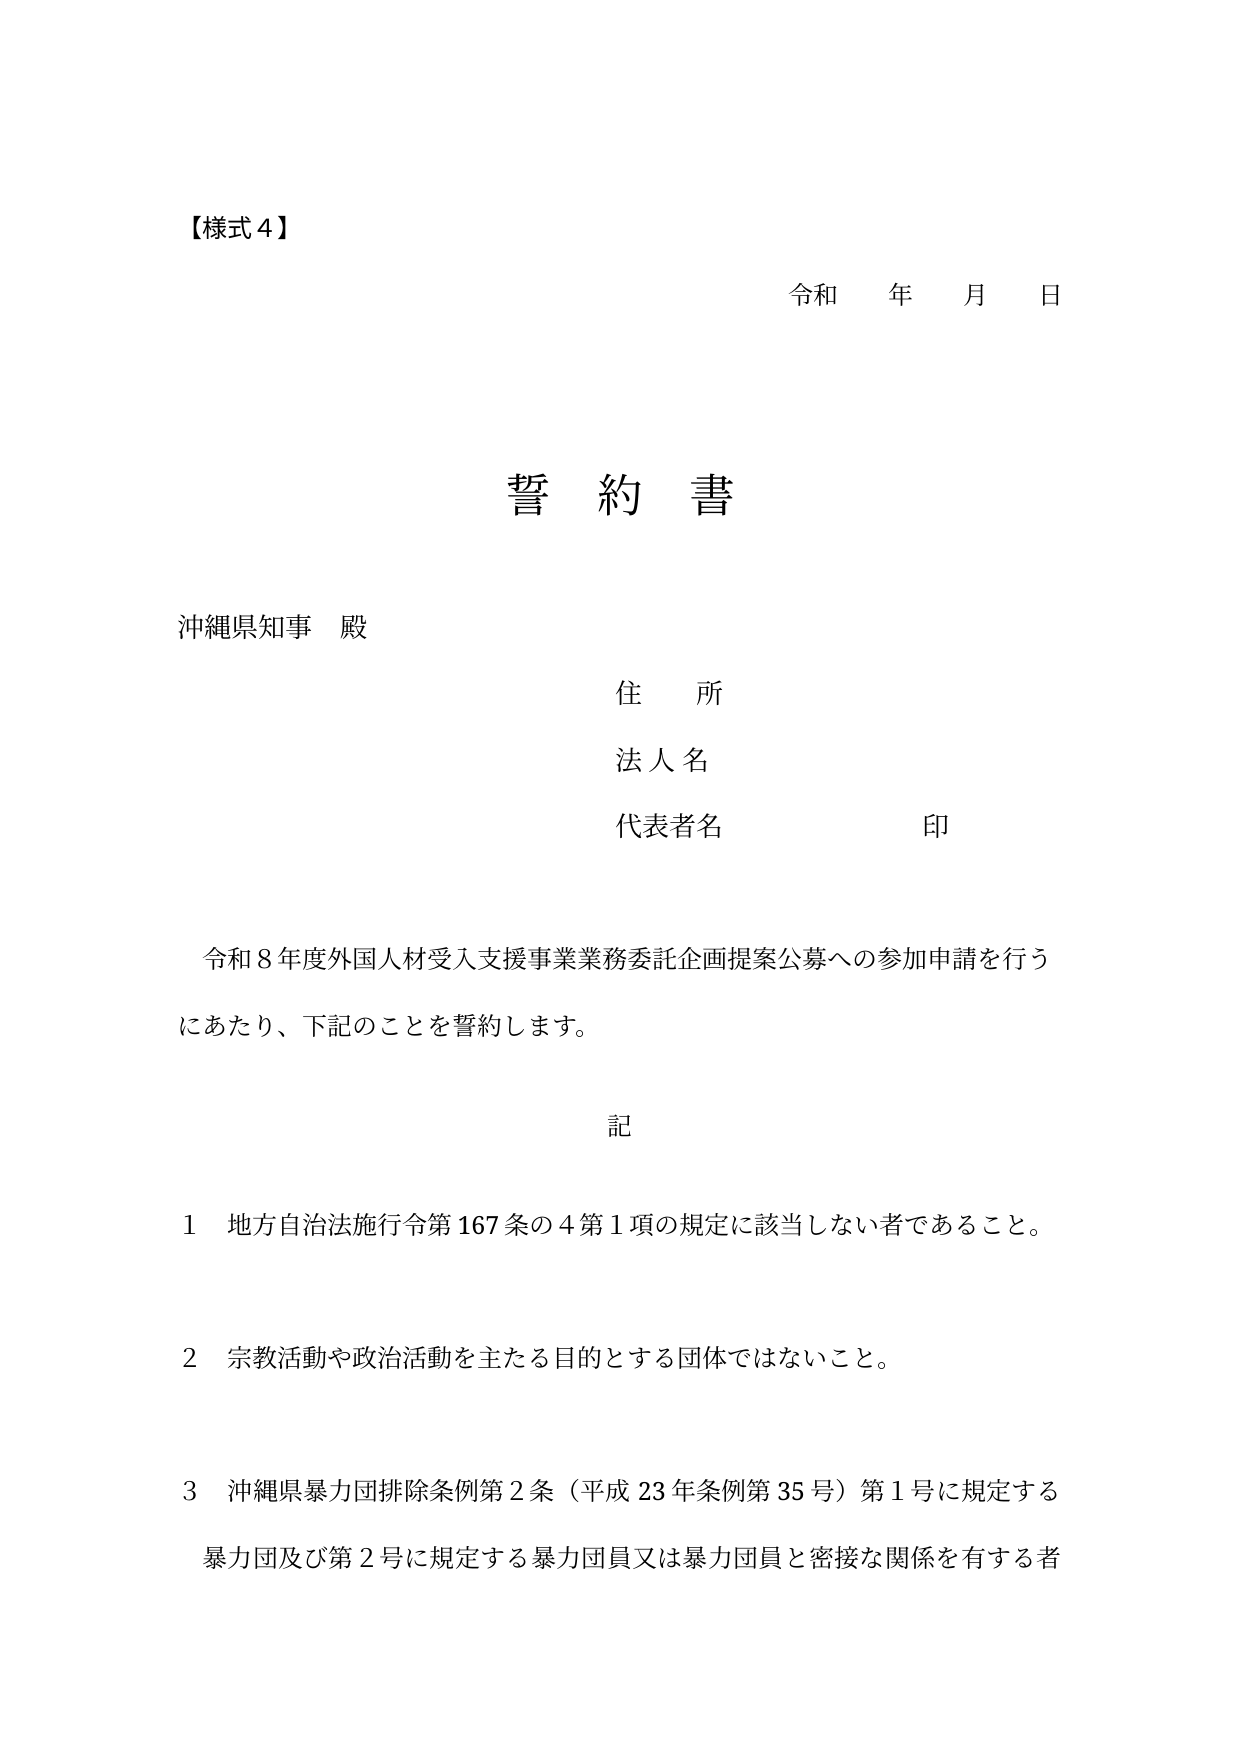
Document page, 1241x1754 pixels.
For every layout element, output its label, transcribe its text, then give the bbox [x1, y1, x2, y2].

text 令和 年 月 日 [177, 260, 1063, 327]
subtitle 記 [177, 1091, 1063, 1157]
text ２ 宗教活動や政治活動を主たる目的とする団体ではないこと。 [177, 1324, 1063, 1390]
text 代表者名 印 [615, 792, 1063, 858]
text 住 所 [615, 659, 1063, 726]
text 沖縄県知事 殿 [177, 593, 1063, 659]
text 令和８年度外国人材受入支援事業業務委託企画提案公募への参加申請を行うにあたり、下記のことを誓約します。 [177, 925, 1063, 1058]
text １ 地方自治法施行令第167条の４第１項の規定に該当しない者であること。 [177, 1191, 1063, 1257]
text 【様式４】 [177, 194, 1063, 260]
text 法 人 名 [615, 726, 1063, 792]
text 誓 約 書 [177, 460, 1063, 526]
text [177, 1457, 1063, 1589]
